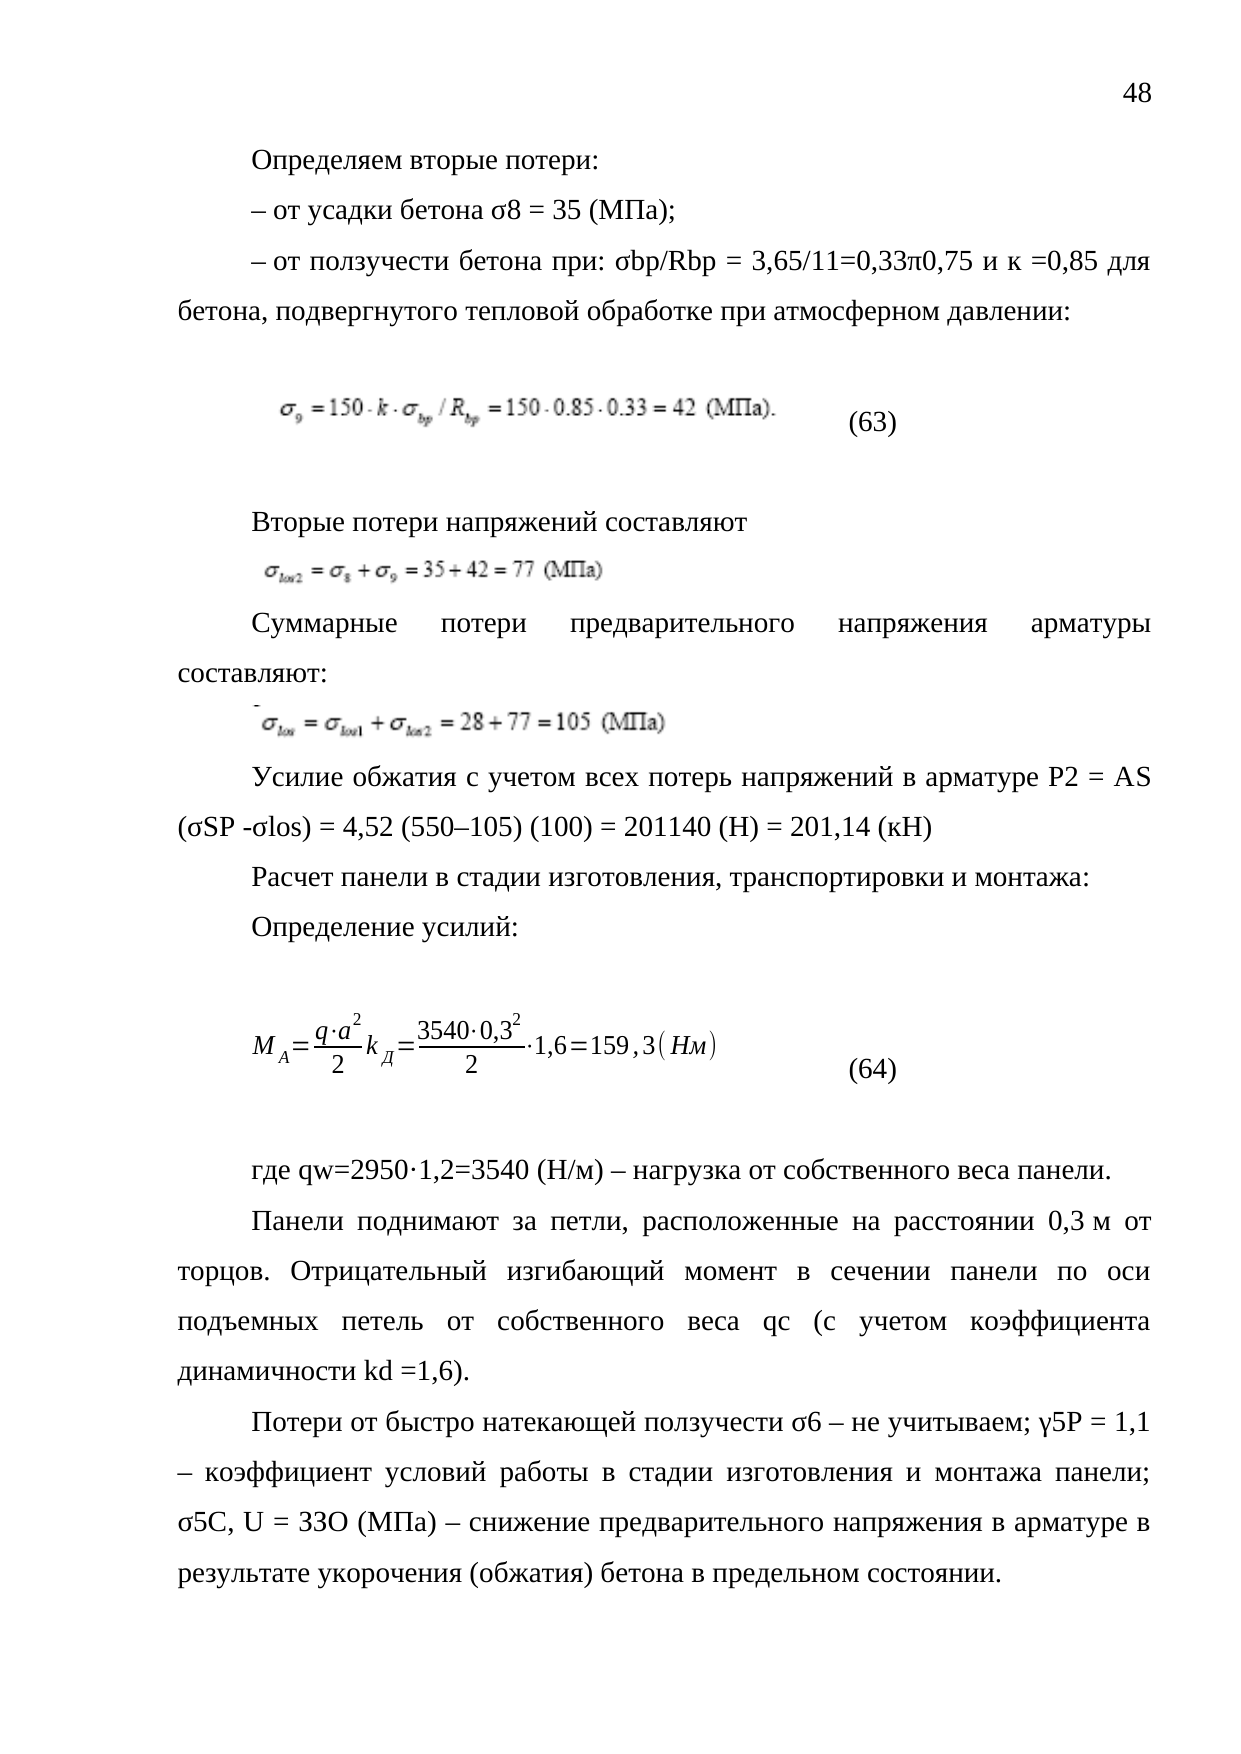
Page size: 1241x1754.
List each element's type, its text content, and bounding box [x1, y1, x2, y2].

text Суммарные потери предварительного напряжения арматуры составляют: [177, 605, 1152, 689]
text Потери от быстро натекающей ползучести σ6 – не учитываем; γ5Р = 1,1 – коэффициент условий работы в стадии изготовления и монтажа панели; σ5С, U = ЗЗО (МПа) – снижение предварительного напряжения в арматуре в результате укорочения (обжатия) бетона в предельном состоянии. [177, 1404, 1152, 1588]
text где qw=2950·1,2=3540 (Н/м) – нагрузка от собственного веса панели. [177, 1152, 1152, 1186]
text Усилие обжатия с учетом всех потерь напряжений в арматуре Р2 = АS (σSР -σlos) = 4,52 (550–105) (100) = 201140 (H) = 201,14 (кH) [177, 759, 1152, 842]
text – от усадки бетона σ8 = 35 (МПа); [177, 192, 1152, 226]
text Определяем вторые потери: [177, 142, 1152, 176]
text (63) [177, 394, 1152, 437]
text (64) [177, 1010, 1152, 1085]
text Расчет панели в стадии изготовления, транспортировки и монтажа: [177, 859, 1152, 893]
text Панели поднимают за петли, расположенные на расстоянии 0,3 м от торцов. Отрицательный изгибающий момент в сечении панели по оси подъемных петель от собственного веса qc (с учетом коэффициента динамичности kd =1,6). [177, 1203, 1152, 1387]
text Вторые потери напряжений составляют [177, 504, 1152, 538]
text Определение усилий: [177, 909, 1152, 943]
text – от ползучести бетона при: σbp/Rbp = 3,65/11=0,33π0,75 и к =0,85 для бетона, подвергнутого тепловой обработке при атмосферном давлении: [177, 243, 1152, 327]
